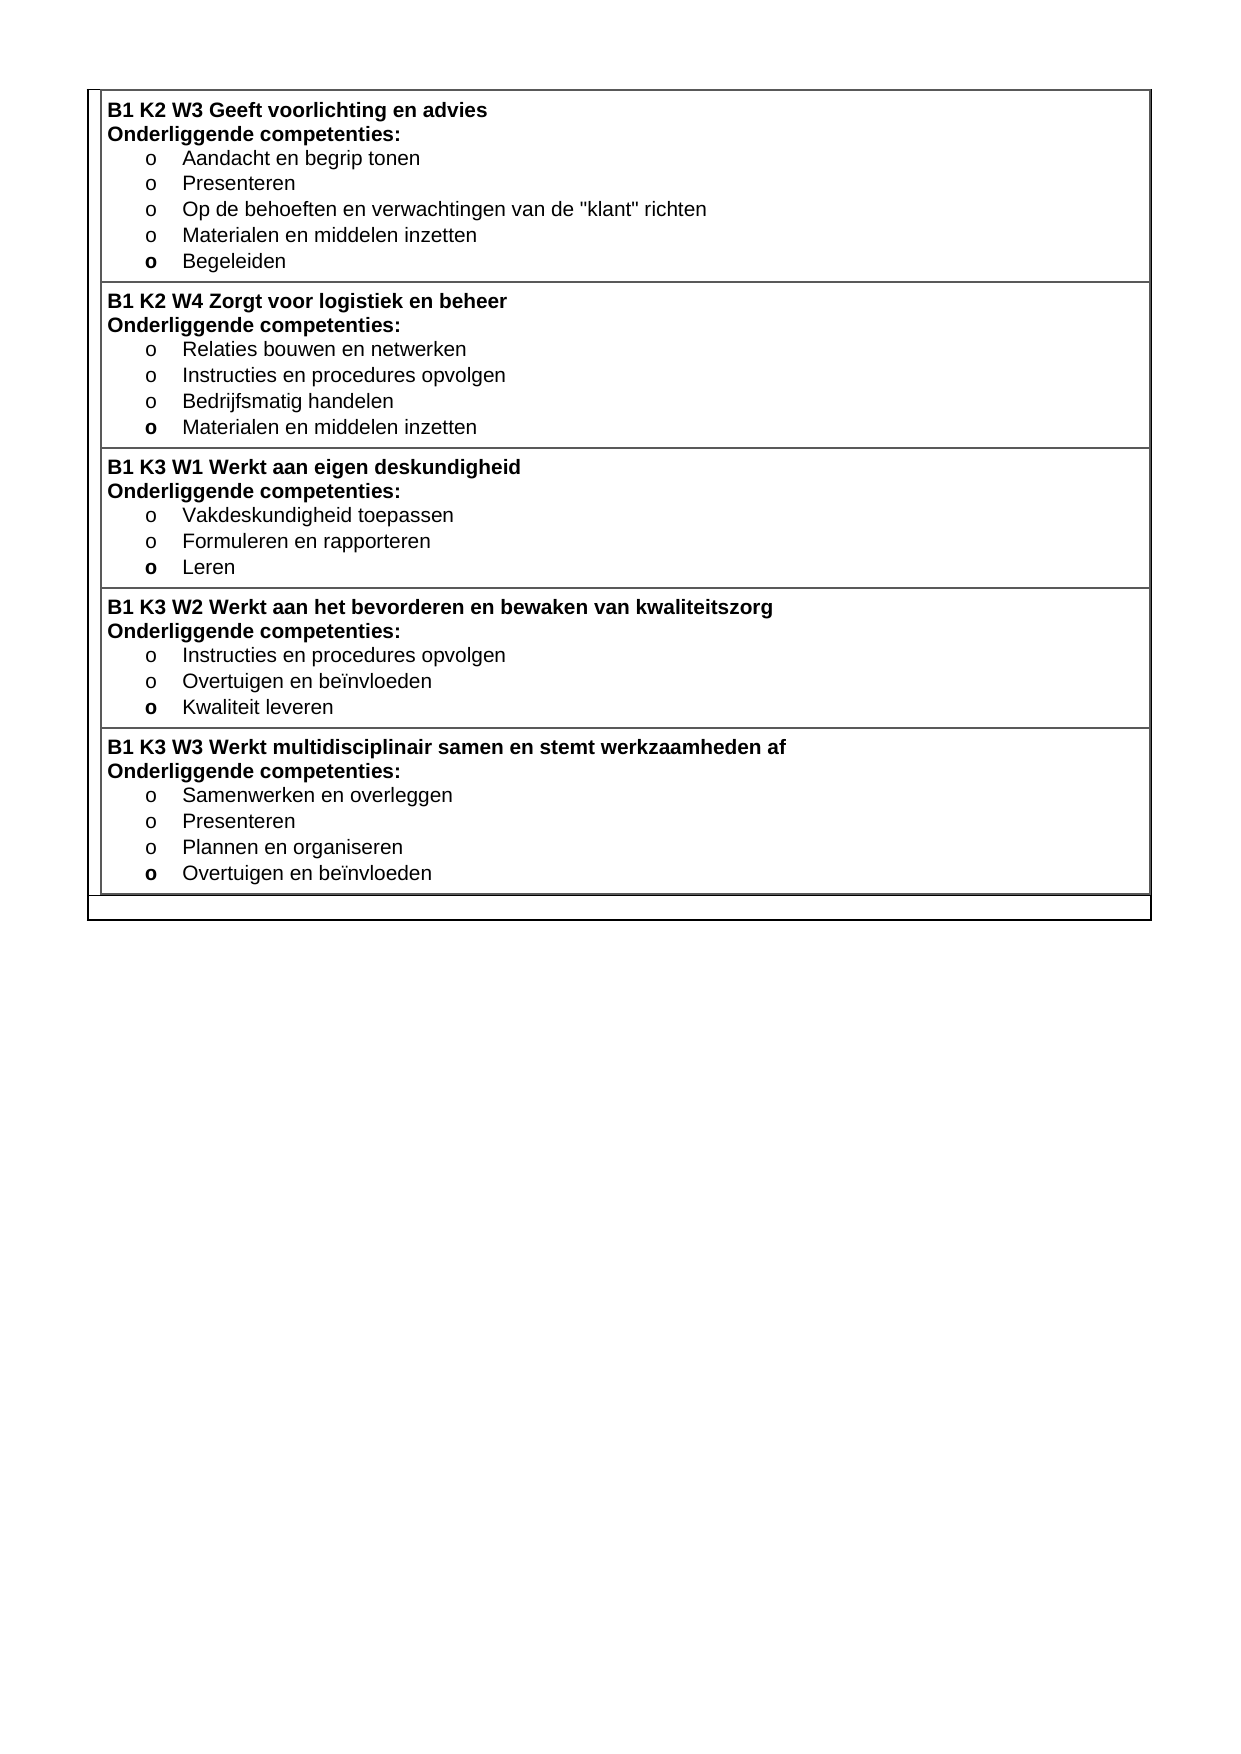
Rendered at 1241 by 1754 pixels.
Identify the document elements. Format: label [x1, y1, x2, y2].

table_cell [102, 589, 1149, 727]
table_cell [102, 449, 1149, 587]
table_cell [102, 729, 1149, 893]
table_cell [102, 91, 1149, 281]
table_cell [102, 283, 1149, 447]
table_cell [89, 896, 1150, 919]
table_cell [89, 90, 100, 895]
